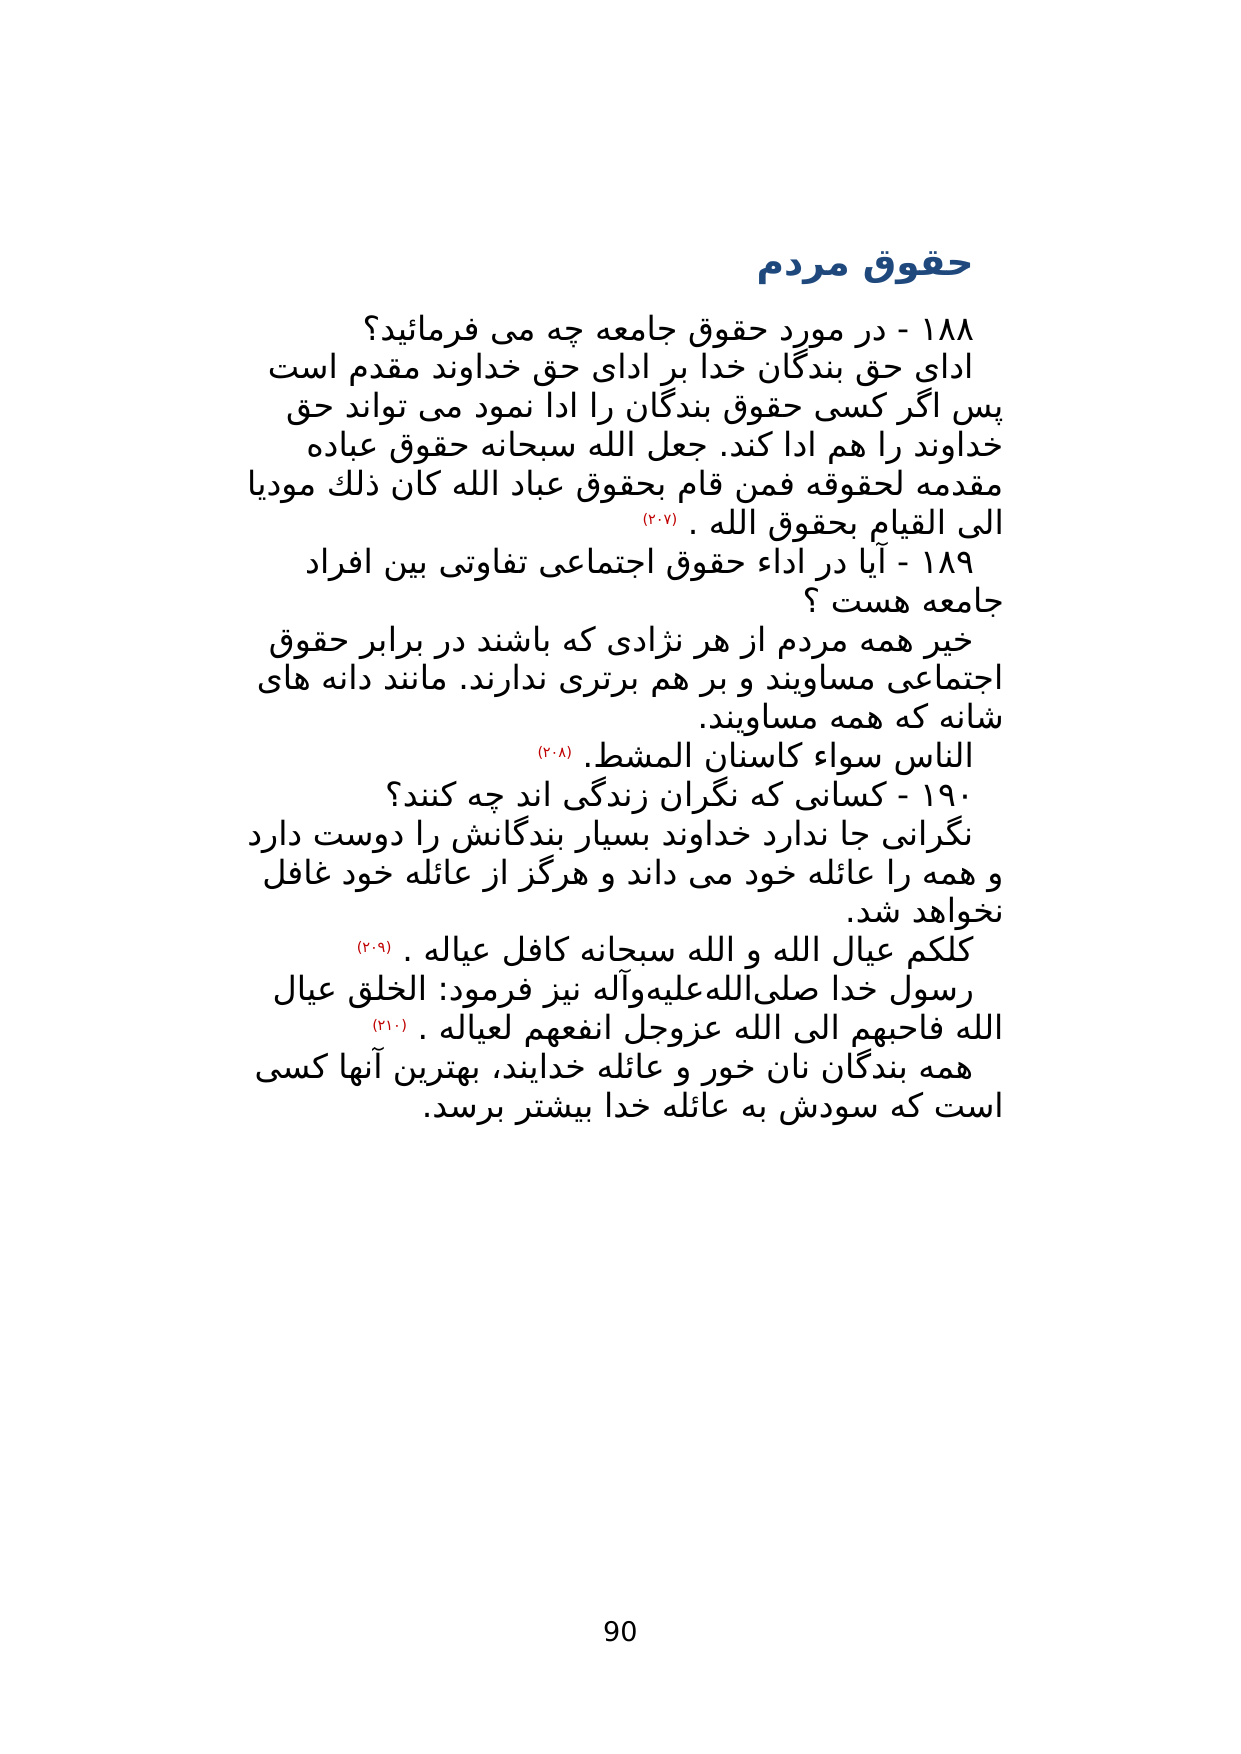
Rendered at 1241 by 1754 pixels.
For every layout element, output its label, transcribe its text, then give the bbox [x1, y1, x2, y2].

text كلكم عيال الله و الله سبحانه كافل عياله . (٢٠٩) [236, 931, 1004, 970]
text ١٩٠ - كسانى كه نگران زندگى اند چه كنند؟ [236, 775, 1004, 814]
text همه بندگان نان خور و عائله خدايند، بهترين آنها كسى است كه سودش به عائله خدا بيشتر برسد. [236, 1047, 1004, 1125]
text رسول خدا صلى‌الله‌عليه‌وآله نيز فرمود: الخلق عيال الله فاحبهم الى الله عزوجل انفعهم لعياله . (٢١٠) [236, 970, 1004, 1047]
text ١٨٨ - در مورد حقوق جامعه چه مى فرمائيد؟ [236, 309, 1004, 348]
subtitle حقوق مردم [236, 241, 1004, 284]
text نگرانى جا ندارد خداوند بسيار بندگانش را دوست دارد و همه را عائله خود مى داند و هرگز از عائله خود غافل نخواهد شد. [236, 814, 1004, 931]
text ١٨٩ - آيا در اداء حقوق اجتماعى تفاوتى بين افراد جامعه هست ؟ [236, 542, 1004, 620]
text خير همه مردم از هر نژادى كه باشند در برابر حقوق اجتماعى مساويند و بر هم برترى ندارند. مانند دانه هاى شانه كه همه مساويند. [236, 620, 1004, 737]
text الناس سواء كاسنان المشط. (٢٠٨) [236, 737, 1004, 775]
text اداى حق بندگان خدا بر اداى حق خداوند مقدم است پس اگر كسى حقوق بندگان را ادا نمود مى تواند حق خداوند را هم ادا كند. جعل الله سبحانه حقوق عباده مقدمه لحقوقه فمن قام بحقوق عباد الله كان ذلك موديا الى القيام بحقوق الله . (٢٠٧) [236, 348, 1004, 542]
